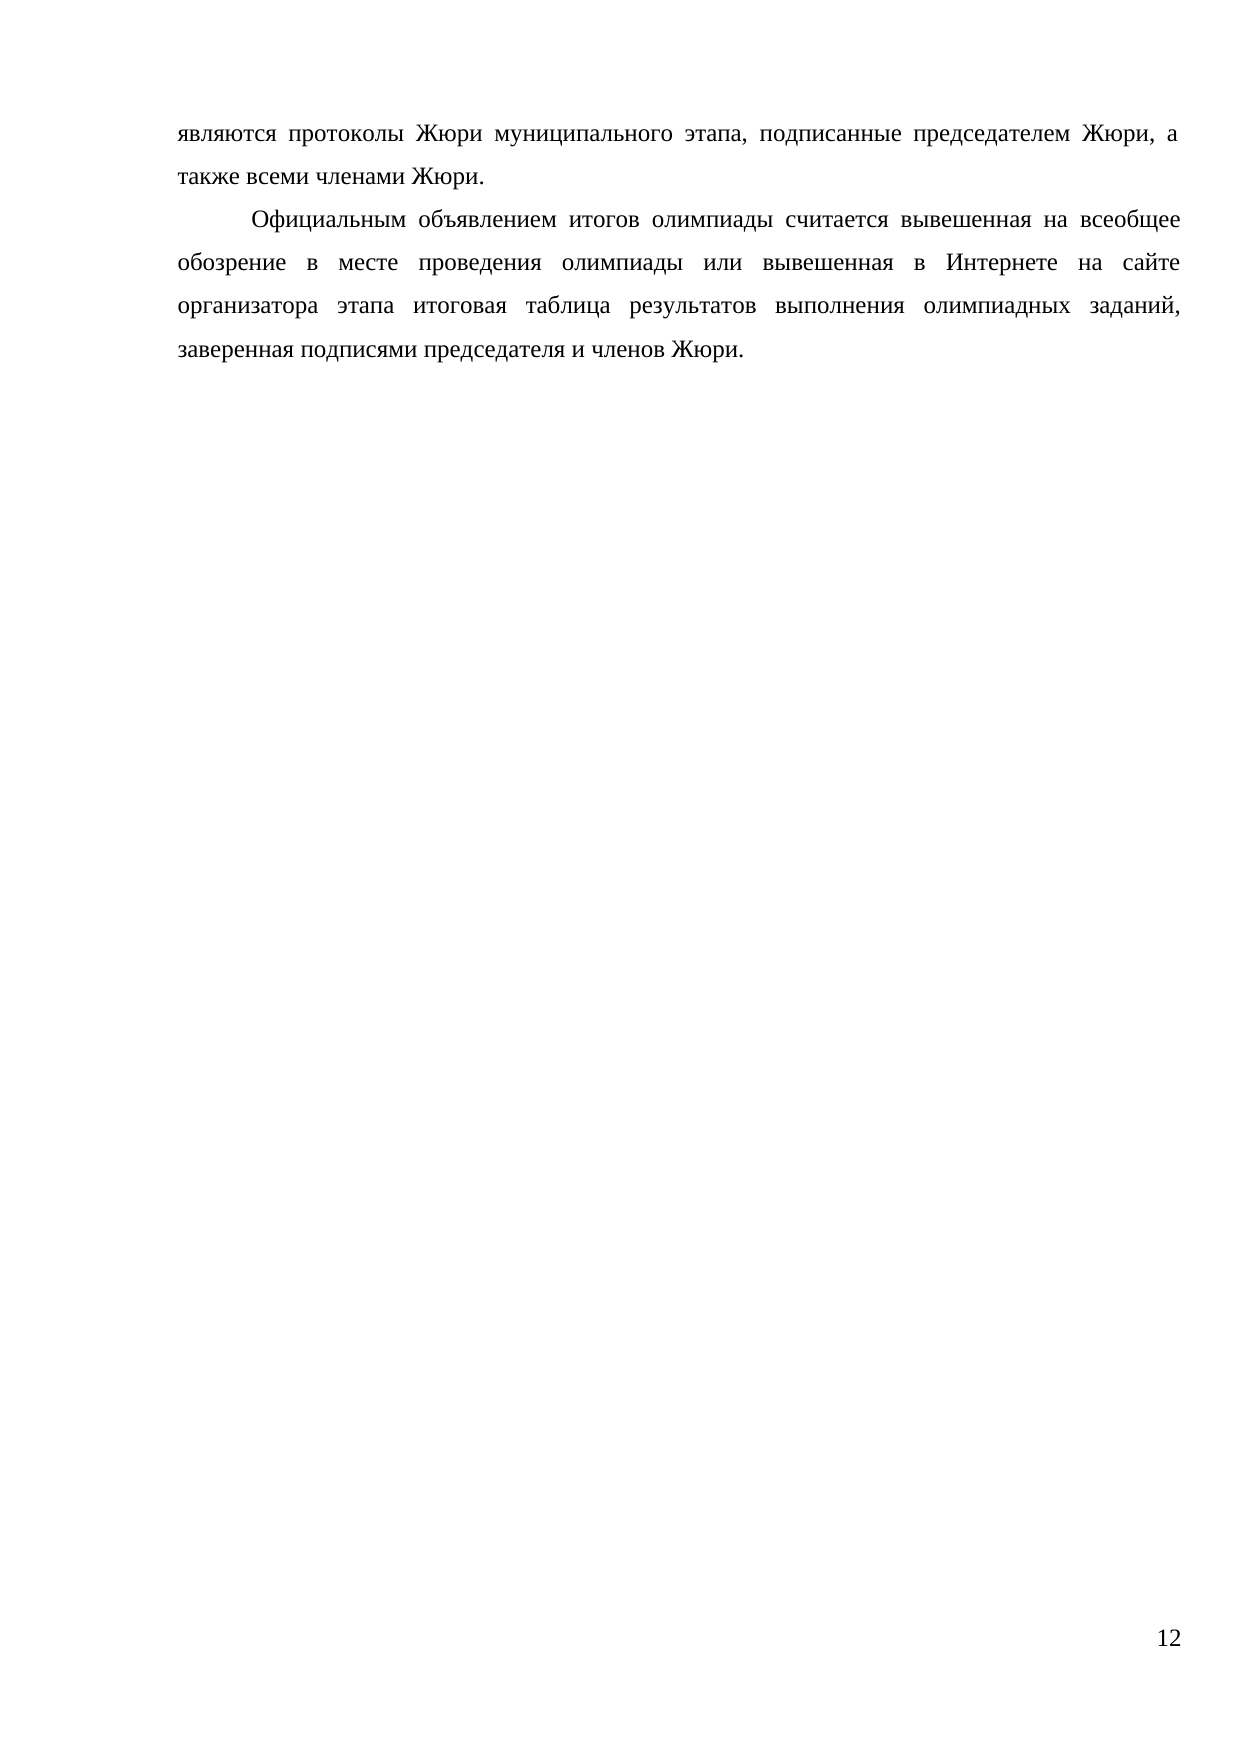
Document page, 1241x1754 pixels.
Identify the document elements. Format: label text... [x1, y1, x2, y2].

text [177, 118, 1179, 190]
text Официальным объявлением итогов олимпиады считается вывешенная на всеобщее обозрение в месте проведения олимпиады или вывешенная в Интернете на сайте организатора этапа итоговая таблица результатов выполнения олимпиадных заданий, заверенная подписями председателя и членов Жюри. [177, 204, 1181, 362]
